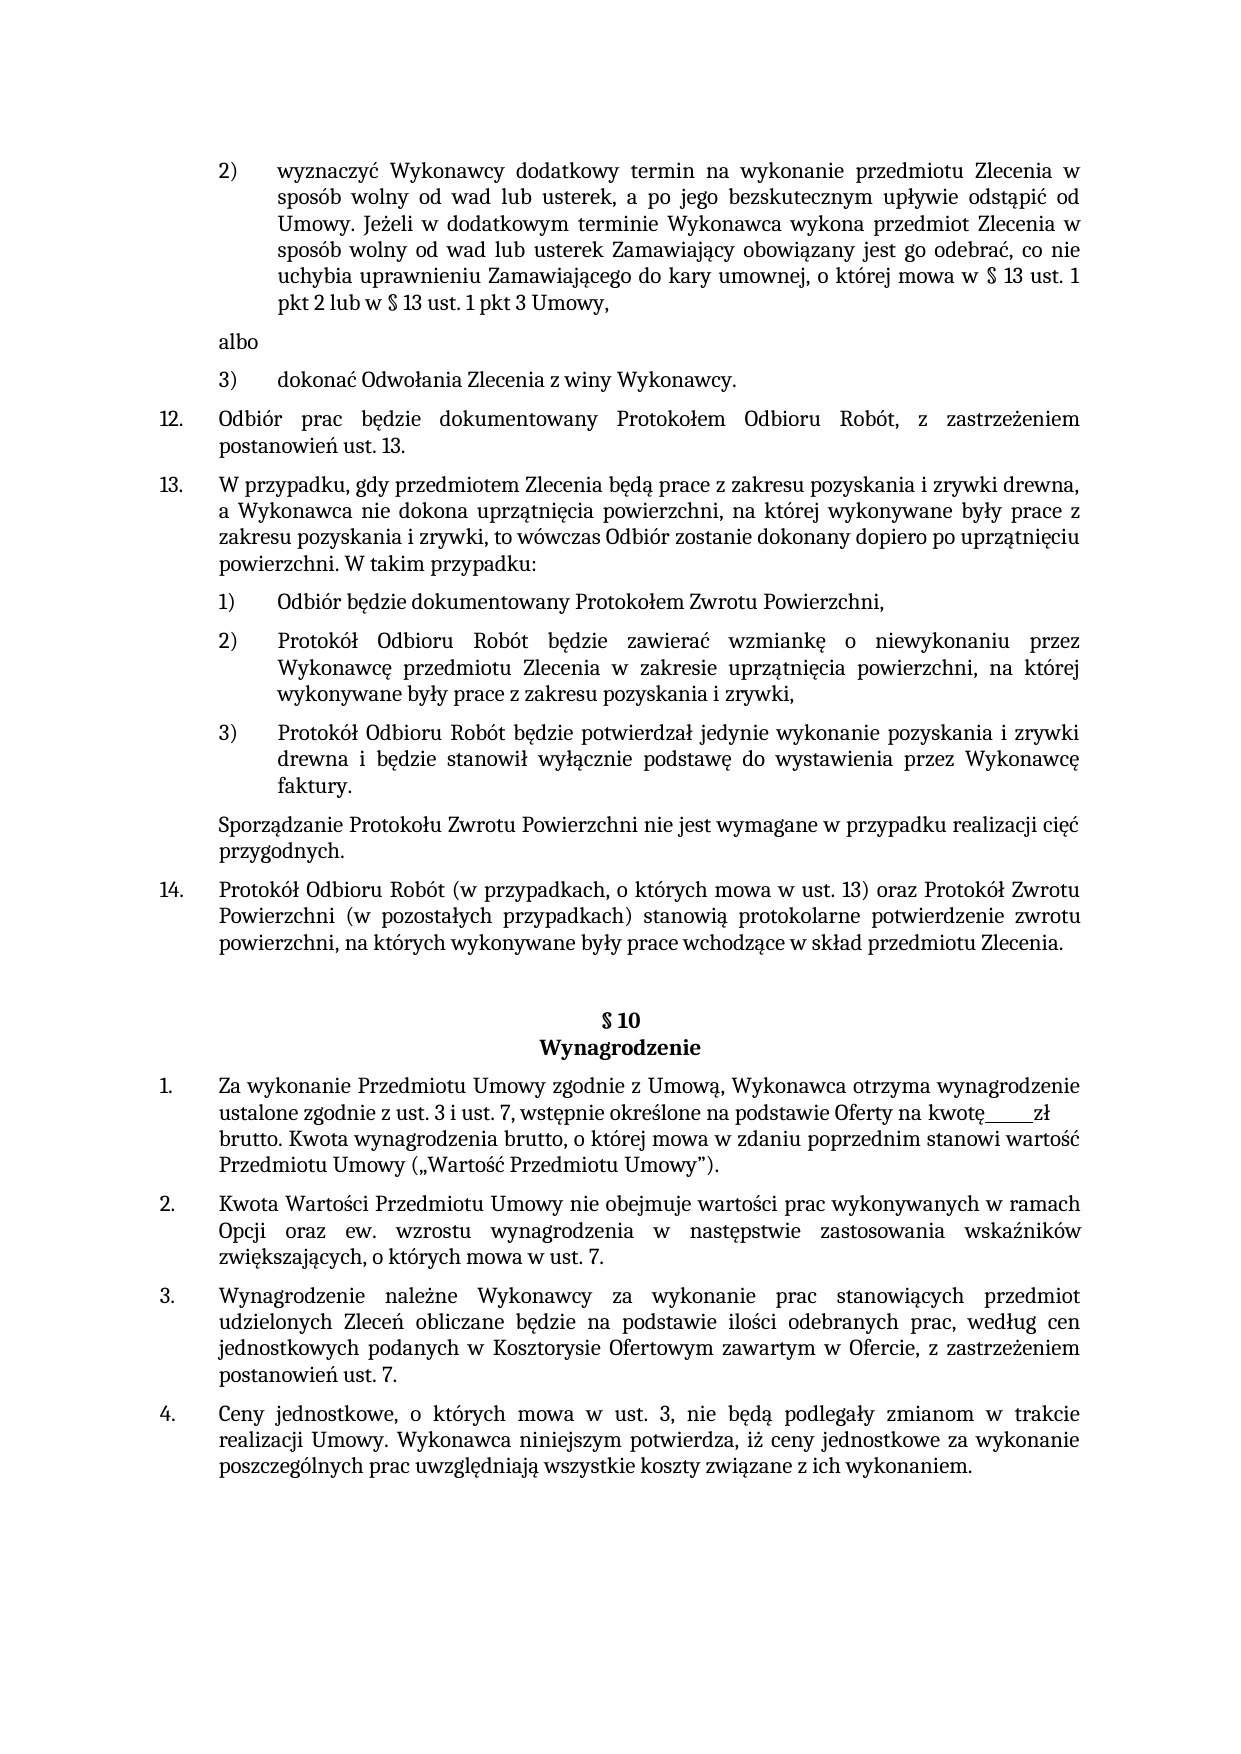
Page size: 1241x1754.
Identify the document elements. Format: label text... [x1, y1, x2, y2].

subtitle § 10 [154, 1007, 1086, 1034]
list Kwota Wartości Przedmiotu Umowy nie obejmuje wartości prac wykonywanych w ramach Opcji oraz ew. wzrostu wynagrodzenia w następstwie zastosowania wskaźników zwiększających, o których mowa w ust. 7. [159, 1191, 1081, 1270]
list Protokół Odbioru Robót będzie potwierdzał jedynie wykonanie pozyskania i zrywki drewna i będzie stanowił wyłącznie podstawę do wystawienia przez Wykonawcę faktury. [218, 720, 1081, 799]
list Wynagrodzenie należne Wykonawcy za wykonanie prac stanowiących przedmiot udzielonych Zleceń obliczane będzie na podstawie ilości odebranych prac, według cen jednostkowych podanych w Kosztorysie Ofertowym zawartym w Ofercie, z zastrzeżeniem postanowień ust. 7. [159, 1282, 1081, 1388]
list Odbiór będzie dokumentowany Protokołem Zwrotu Powierzchni, [218, 589, 1098, 616]
list Odbiór prac będzie dokumentowany Protokołem Odbioru Robót, z zastrzeżeniem postanowień ust. 13. [159, 406, 1081, 459]
text Sporządzanie Protokołu Zwrotu Powierzchni nie jest wymagane w przypadku realizacji cięć przygodnych. [218, 811, 1081, 864]
list wyznaczyć Wykonawcy dodatkowy termin na wykonanie przedmiotu Zlecenia w sposób wolny od wad lub usterek, a po jego bezskutecznym upływie odstąpić od Umowy. Jeżeli w dodatkowym terminie Wykonawca wykona przedmiot Zlecenia w sposób wolny od wad lub usterek Zamawiający obowiązany jest go odebrać, co nie uchybia uprawnieniu Zamawiającego do kary umownej, o której mowa w § 13 ust. 1 pkt 2 lub w § 13 ust. 1 pkt 3 Umowy, [218, 158, 1081, 316]
list Protokół Odbioru Robót będzie zawierać wzmiankę o niewykonaniu przez Wykonawcę przedmiotu Zlecenia w zakresie uprzątnięcia powierzchni, na której wykonywane były prace z zakresu pozyskania i zrywki, [218, 628, 1081, 707]
text albo [218, 328, 1098, 355]
list Protokół Odbioru Robót (w przypadkach, o których mowa w ust. 13) oraz Protokół Zwrotu Powierzchni (w pozostałych przypadkach) stanowią protokolarne potwierdzenie zwrotu powierzchni, na których wykonywane były prace wchodzące w skład przedmiotu Zlecenia. [159, 877, 1081, 956]
list W przypadku, gdy przedmiotem Zlecenia będą prace z zakresu pozyskania i zrywki drewna, a Wykonawca nie dokona uprzątnięcia powierzchni, na której wykonywane były prace z zakresu pozyskania i zrywki, to wówczas Odbiór zostanie dokonany dopiero po uprzątnięciu powierzchni. W takim przypadku: [159, 471, 1081, 577]
text Wynagrodzenie [154, 1034, 1086, 1060]
list Za wykonanie Przedmiotu Umowy zgodnie z Umową, Wykonawca otrzyma wynagrodzenie ustalone zgodnie z ust. 3 i ust. 7, wstępnie określone na podstawie Oferty na kwotę zł brutto. Kwota wynagrodzenia brutto, o której mowa w zdaniu poprzednim stanowi wartość Przedmiotu Umowy („Wartość Przedmiotu Umowy”). [159, 1073, 1081, 1178]
list dokonać Odwołania Zlecenia z winy Wykonawcy. [218, 367, 1098, 393]
list Ceny jednostkowe, o których mowa w ust. 3, nie będą podlegały zmianom w trakcie realizacji Umowy. Wykonawca niniejszym potwierdza, iż ceny jednostkowe za wykonanie poszczególnych prac uwzględniają wszystkie koszty związane z ich wykonaniem. [159, 1401, 1081, 1479]
